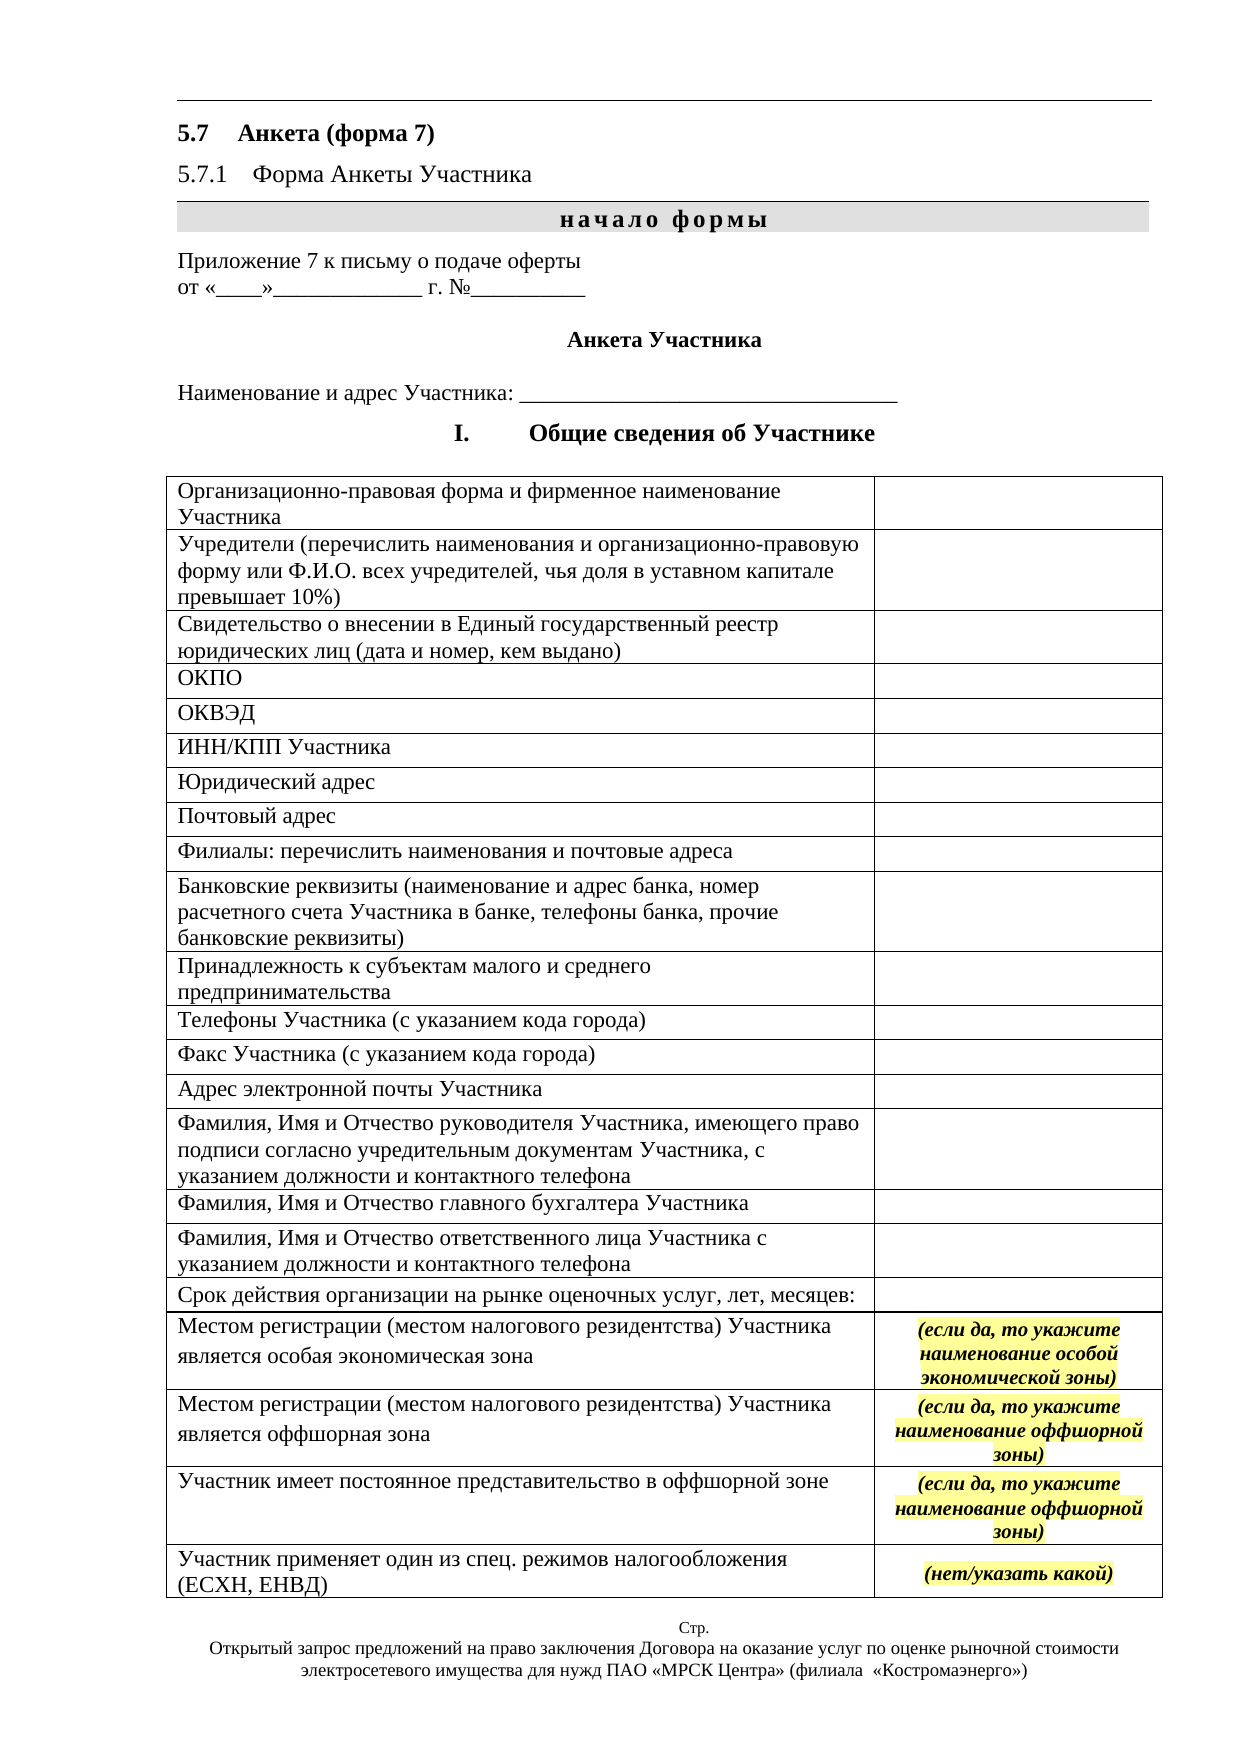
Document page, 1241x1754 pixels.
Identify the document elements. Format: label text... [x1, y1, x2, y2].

text Приложение 7 к письму о подаче оферты от «____»_____________ г. №__________ [177, 247, 1152, 299]
list Общие сведения об Участнике [177, 418, 1152, 447]
table_cell [875, 872, 1162, 951]
table_cell Филиалы: перечислить наименования и почтовые адреса [167, 837, 874, 871]
table_cell Принадлежность к субъектам малого и среднего предпринимательства [167, 952, 874, 1004]
table_cell ИНН/КПП Участника [167, 734, 874, 767]
table_cell Юридический адрес [167, 768, 874, 802]
table_cell (если да, то укажите наименование оффшорной зоны) [875, 1467, 1162, 1543]
table_header Организационно-правовая форма и фирменное наименование Участника [167, 477, 874, 529]
table_cell (если да, то укажите наименование оффшорной зоны) [875, 1390, 1162, 1466]
table_cell (нет/указать какой) [875, 1545, 1162, 1597]
table_cell Участник применяет один из спец. режимов налогообложения (ЕСХН, ЕНВД) [167, 1545, 874, 1597]
table_cell [875, 952, 1162, 1004]
table_cell [875, 803, 1162, 836]
table_cell [875, 611, 1162, 663]
table_cell [875, 734, 1162, 767]
table_cell [875, 699, 1162, 732]
table_cell Местом регистрации (местом налогового резидентства) Участника является оффшорная зона [167, 1390, 874, 1466]
table_cell Срок действия организации на рынке оценочных услуг, лет, месяцев: [167, 1278, 874, 1311]
table_cell [875, 1075, 1162, 1108]
text Анкета Участника [177, 326, 1152, 352]
table_cell [875, 1040, 1162, 1074]
table_cell Учредители (перечислить наименования и организационно-правовую форму или Ф.И.О. всех учредителей, чья доля в уставном капитале превышает 10%) [167, 530, 874, 609]
table_cell Адрес электронной почты Участника [167, 1075, 874, 1108]
table_cell ОКПО [167, 664, 874, 698]
subtitle Форма Анкеты Участника [177, 159, 1152, 188]
table_cell Фамилия, Имя и Отчество главного бухгалтера Участника [167, 1190, 874, 1223]
table_cell (если да, то укажите наименование особой экономической зоны) [875, 1313, 1162, 1389]
table_cell Почтовый адрес [167, 803, 874, 836]
table_header [875, 477, 1162, 529]
table_cell [875, 1278, 1162, 1311]
table_cell Местом регистрации (местом налогового резидентства) Участника является особая экономическая зона [167, 1313, 874, 1389]
table_cell Телефоны Участника (с указанием кода города) [167, 1006, 874, 1039]
table_cell [875, 1109, 1162, 1188]
table_cell [875, 1006, 1162, 1039]
table_cell [875, 837, 1162, 871]
table_cell [875, 768, 1162, 802]
table_cell Фамилия, Имя и Отчество руководителя Участника, имеющего право подписи согласно учредительным документам Участника, с указанием должности и контактного телефона [167, 1109, 874, 1188]
table_cell [875, 1190, 1162, 1223]
table_cell [875, 664, 1162, 698]
table_cell [875, 1224, 1162, 1277]
text Наименование и адрес Участника: _________________________________ [177, 379, 1152, 405]
table_cell Участник имеет постоянное представительство в оффшорной зоне [167, 1467, 874, 1543]
table_cell Банковские реквизиты (наименование и адрес банка, номер расчетного счета Участника в банке, телефоны банка, прочие банковские реквизиты) [167, 872, 874, 951]
table_cell ОКВЭД [167, 699, 874, 732]
table_cell [875, 530, 1162, 609]
text начало формы [177, 202, 1149, 232]
table_cell Свидетельство о внесении в Единый государственный реестр юридических лиц (дата и номер, кем выдано) [167, 611, 874, 663]
subtitle Анкета (форма 7) [177, 118, 1152, 147]
table_cell Фамилия, Имя и Отчество ответственного лица Участника с указанием должности и контактного телефона [167, 1224, 874, 1277]
table_cell Факс Участника (с указанием кода города) [167, 1040, 874, 1074]
